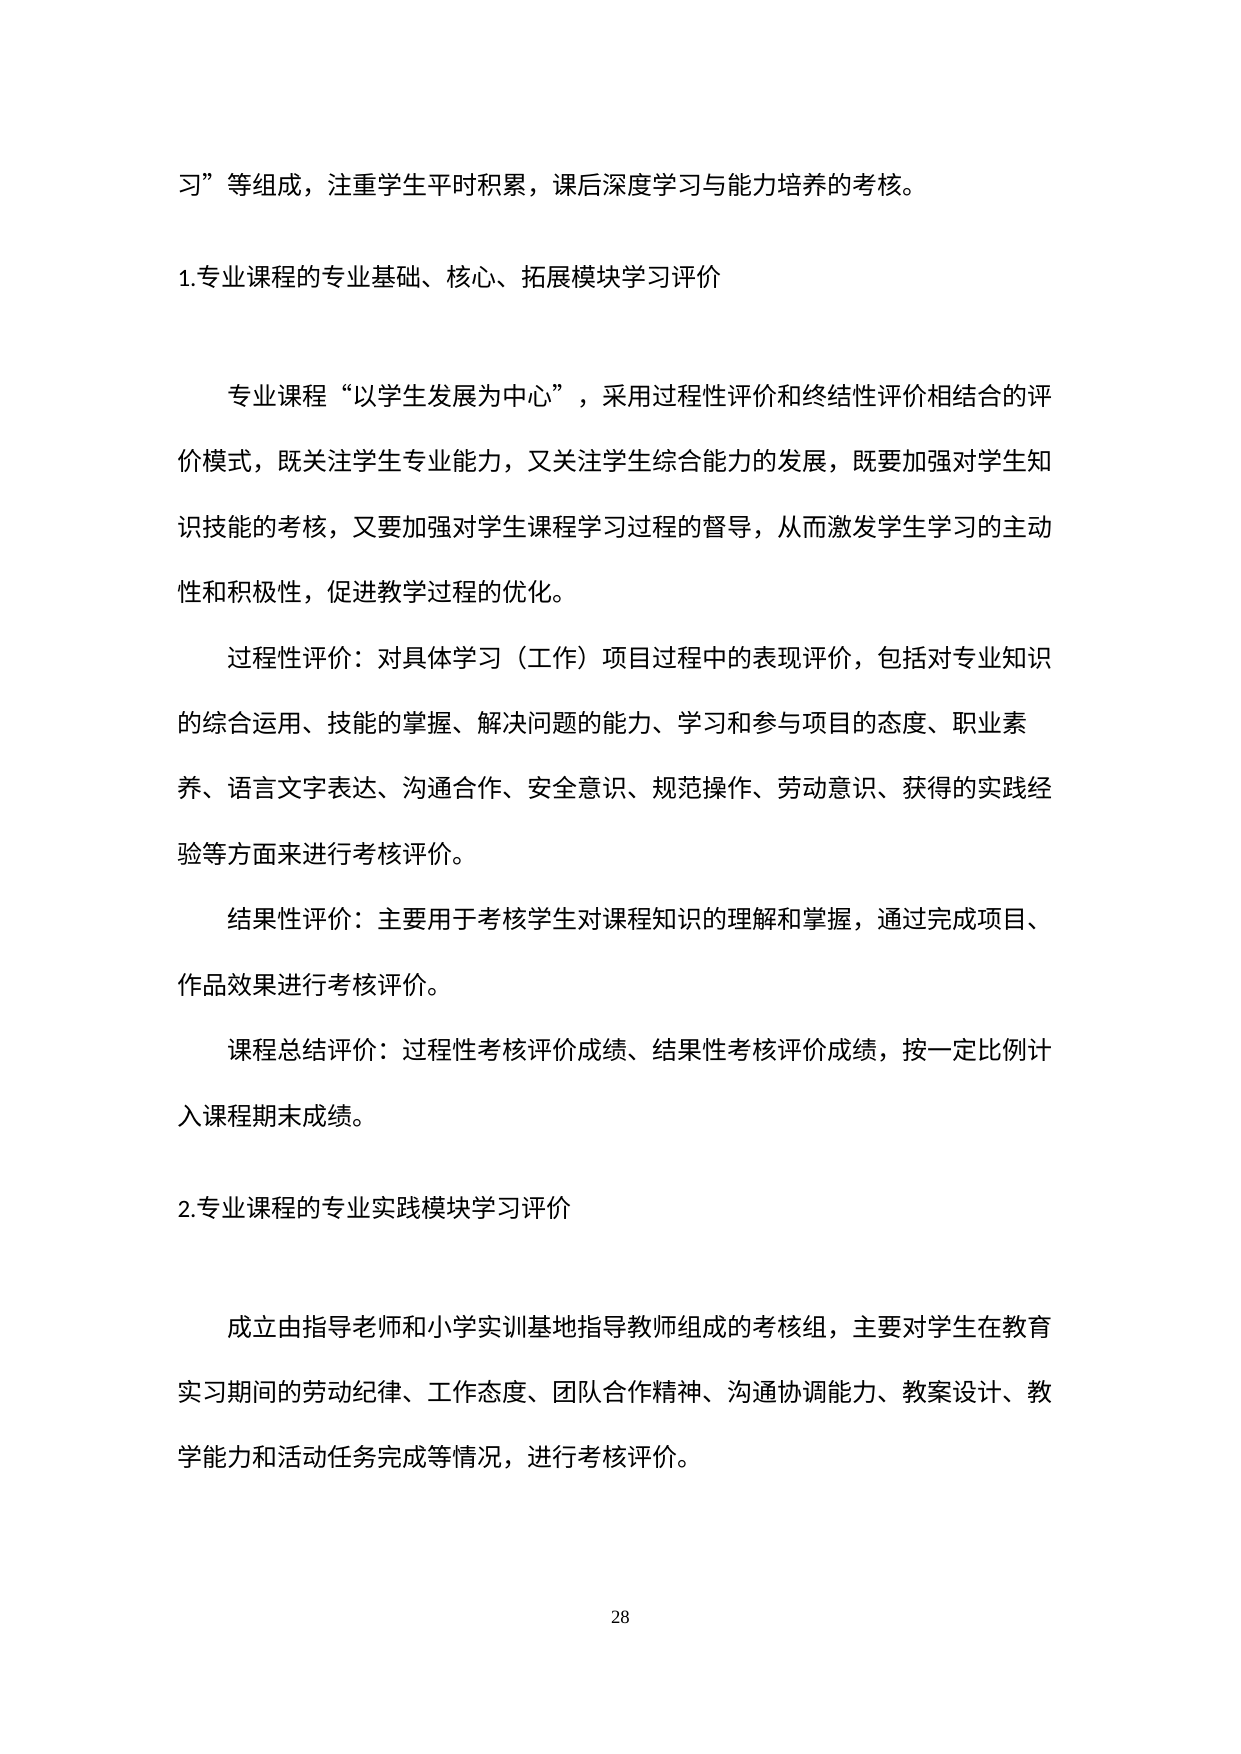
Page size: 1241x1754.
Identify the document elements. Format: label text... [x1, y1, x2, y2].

text 过程性评价：对具体学习（工作）项目过程中的表现评价，包括对专业知识的综合运用、技能的掌握、解决问题的能力、学习和参与项目的态度、职业素养、语言文字表达、沟通合作、安全意识、规范操作、劳动意识、获得的实践经验等方面来进行考核评价。 [177, 623, 1063, 885]
subtitle 1.专业课程的专业基础、核心、拓展模块学习评价 [177, 243, 1063, 309]
subtitle 2.专业课程的专业实践模块学习评价 [177, 1174, 1063, 1239]
text 专业课程“以学生发展为中心”，采用过程性评价和终结性评价相结合的评价模式，既关注学生专业能力，又关注学生综合能力的发展，既要加强对学生知识技能的考核，又要加强对学生课程学习过程的督导，从而激发学生学习的主动性和积极性，促进教学过程的优化。 [177, 362, 1063, 623]
text 结果性评价：主要用于考核学生对课程知识的理解和掌握，通过完成项目、作品效果进行考核评价。 [177, 885, 1063, 1016]
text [177, 151, 1063, 216]
text 成立由指导老师和小学实训基地指导教师组成的考核组，主要对学生在教育实习期间的劳动纪律、工作态度、团队合作精神、沟通协调能力、教案设计、教学能力和活动任务完成等情况，进行考核评价。 [177, 1292, 1063, 1489]
text 课程总结评价：过程性考核评价成绩、结果性考核评价成绩，按一定比例计入课程期末成绩。 [177, 1016, 1063, 1147]
